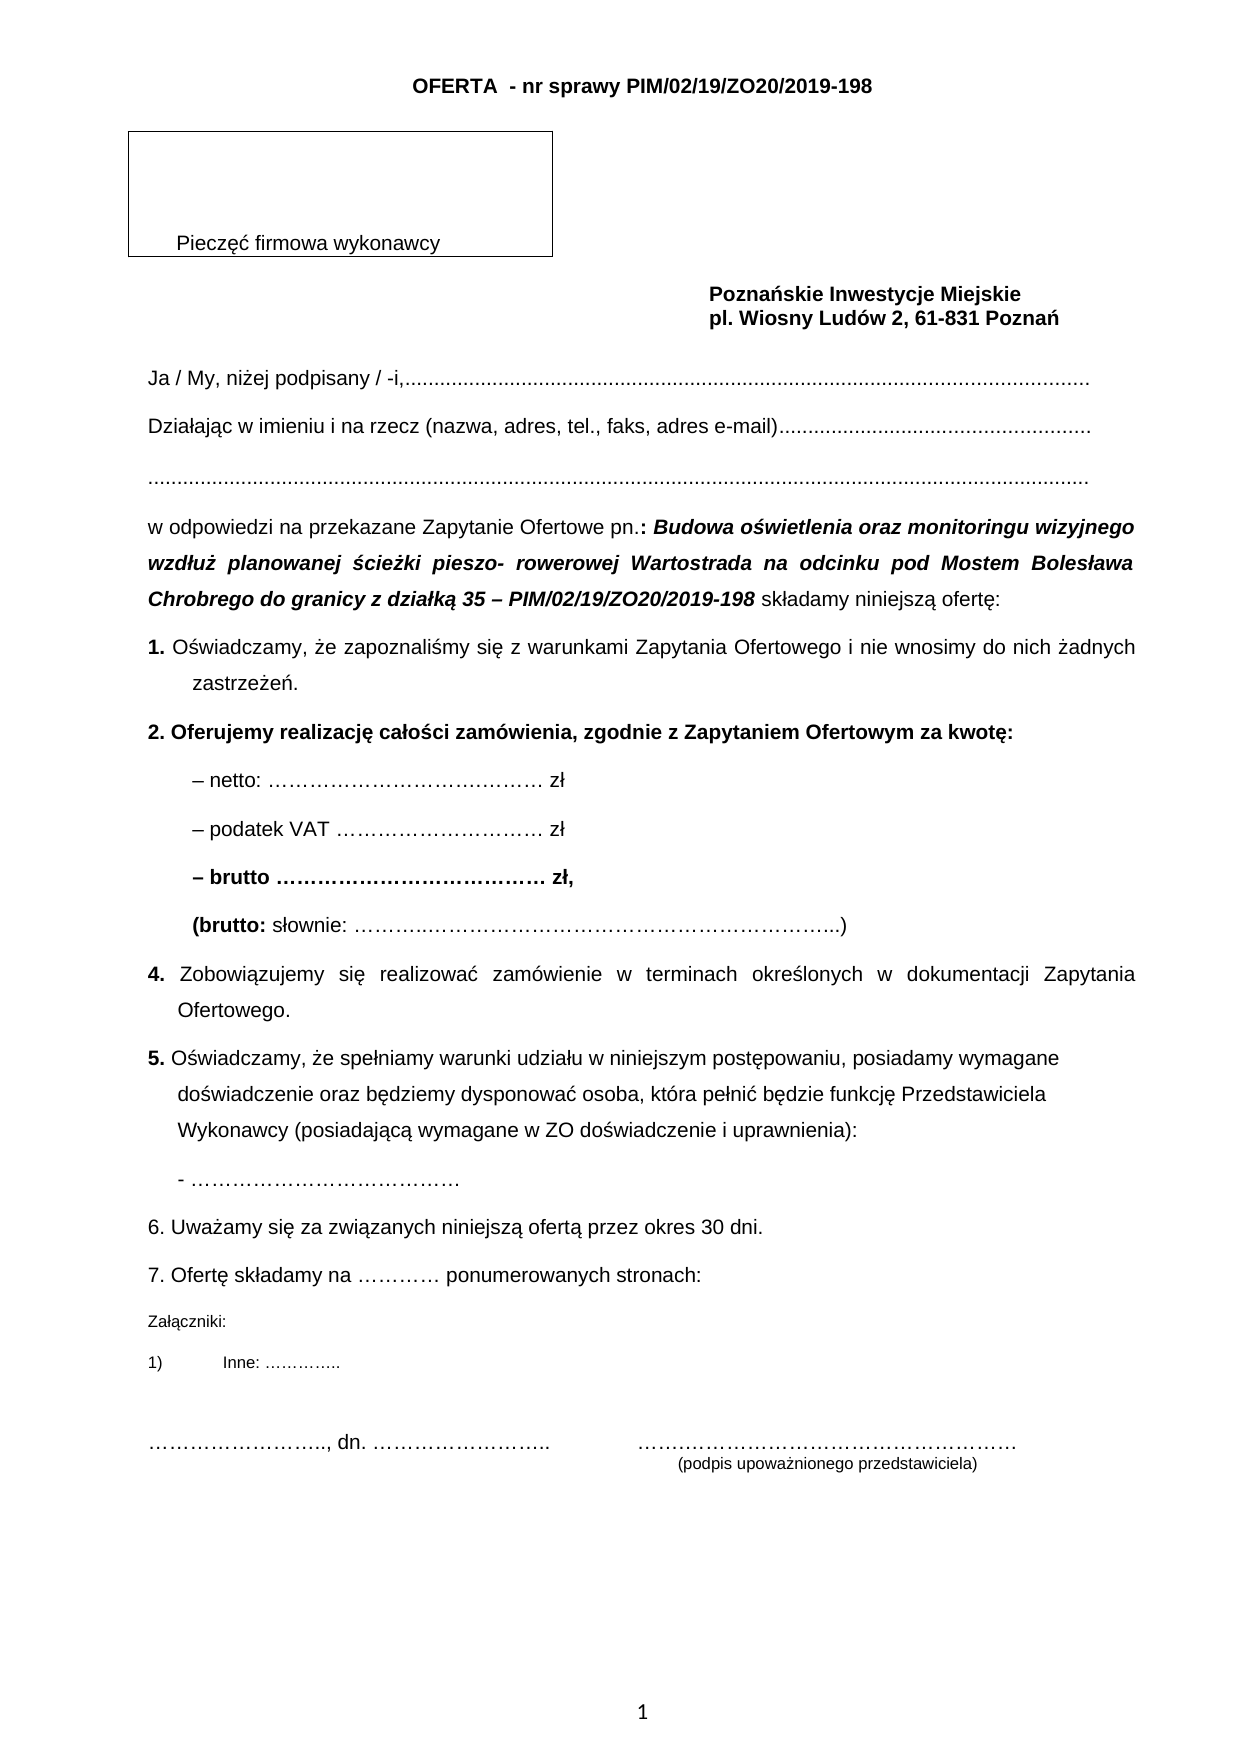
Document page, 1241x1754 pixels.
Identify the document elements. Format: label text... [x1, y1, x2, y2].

text Działając w imieniu i na rzecz (nazwa, adres, tel., faks, adres e-mail) [148, 414, 1137, 438]
text Pieczęć firmowa wykonawcy [129, 227, 552, 256]
text Poznańskie Inwestycje Miejskie [148, 282, 1137, 306]
list – netto: ………………………….……… zł [192, 768, 1137, 792]
text Ja / My, niżej podpisany / -i, [148, 366, 1137, 389]
text - ………………………………… [148, 1166, 1137, 1190]
list Inne: ………….. [148, 1353, 1137, 1372]
text pl. Wiosny Ludów 2, 61-831 Poznań [148, 306, 1137, 330]
list – brutto ………………………………… zł, [192, 865, 1137, 889]
text (podpis upoważnionego przedstawiciela) [148, 1454, 1137, 1473]
text 1. Oświadczamy, że zapoznaliśmy się z warunkami Zapytania Ofertowego i nie wnosimy do nich żadnych zastrzeżeń. [148, 635, 1137, 695]
text OFERTA - nr sprawy PIM/02/19/ZO20/2019-198 [148, 74, 1137, 98]
text 2. Oferujemy realizację całości zamówienia, zgodnie z Zapytaniem Ofertowym za kwotę: [148, 719, 1137, 743]
text 6. Uważamy się za związanych niniejszą ofertą przez okres 30 dni. [148, 1215, 1137, 1239]
text w odpowiedzi na przekazane Zapytanie Ofertowe pn.: Budowa oświetlenia oraz monitoringu wizyjnego wzdłuż planowanej ścieżki pieszo- rowerowej Wartostrada na odcinku pod Mostem Bolesława Chrobrego do granicy z działką 35 – PIM/02/19/ZO20/2019-198 składamy niniejszą ofertę: [148, 515, 1137, 611]
list (brutto: słownie: ………..…………………………………………………...) [192, 913, 1137, 937]
text 4. Zobowiązujemy się realizować zamówienie w terminach określonych w dokumentacji Zapytania Ofertowego. [148, 962, 1137, 1022]
text …………………….., dn. …………………….. …….………………………………………… [148, 1430, 1137, 1454]
text 5. Oświadczamy, że spełniamy warunki udziału w niniejszym postępowaniu, posiadamy wymagane doświadczenie oraz będziemy dysponować osoba, która pełnić będzie funkcję Przedstawiciela Wykonawcy (posiadającą wymagane w ZO doświadczenie i uprawnienia): [148, 1046, 1137, 1142]
text Załączniki: [148, 1312, 1137, 1331]
text 7. Ofertę składamy na ………… ponumerowanych stronach: [148, 1263, 1137, 1287]
list – podatek VAT ………………………… zł [192, 816, 1137, 840]
